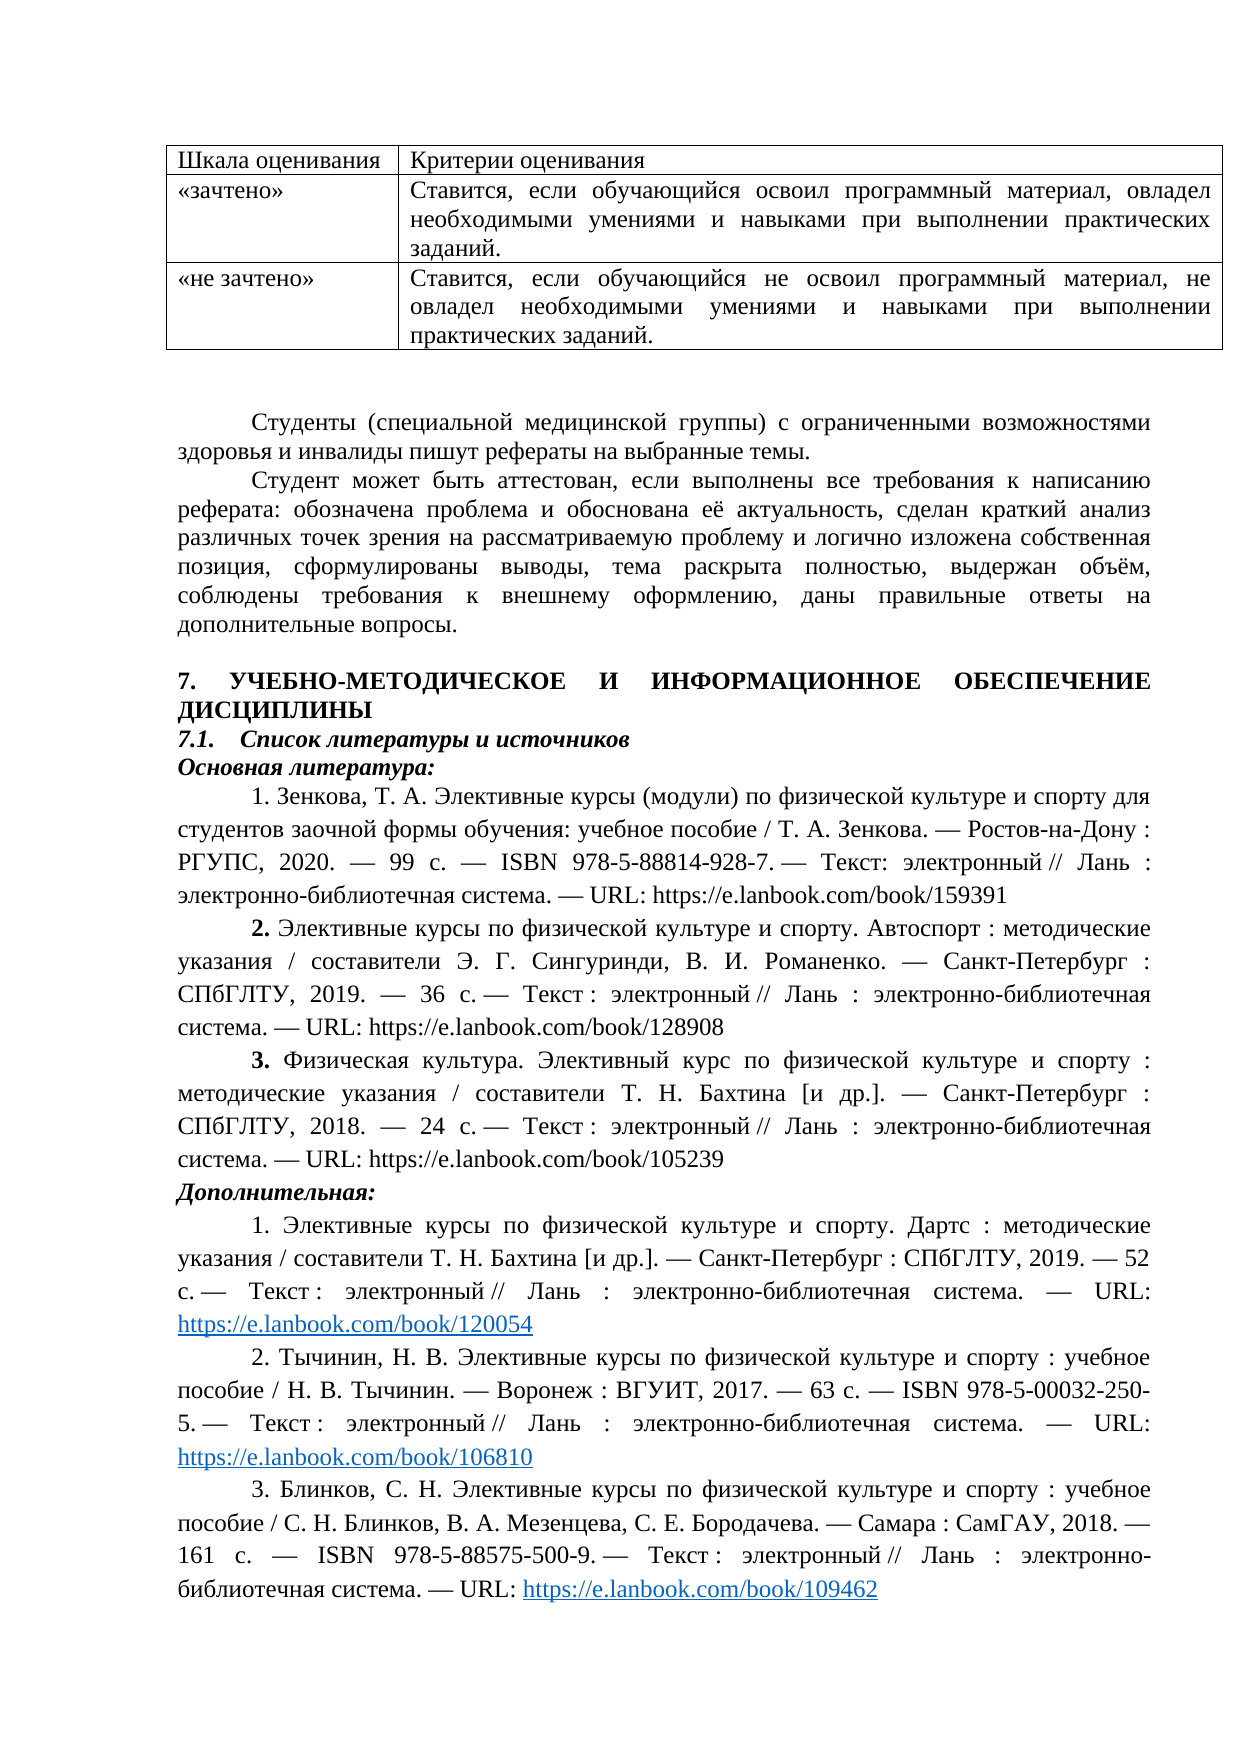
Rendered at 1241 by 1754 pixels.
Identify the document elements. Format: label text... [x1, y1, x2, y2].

table_cell Ставится, если обучающийся не освоил программный материал, не овладел необходимыми умениями и навыками при выполнении практических заданий. [399, 263, 1222, 349]
text Дополнительная: [177, 1177, 1152, 1206]
text 7.1. Список литературы и источников [177, 724, 1152, 752]
table_cell «зачтено» [167, 175, 398, 262]
text 2. Элективные курсы по физической культуре и спорту. Автоспорт : методические указания / составители Э. Г. Сингуринди, В. И. Романенко. — Санкт-Петербург : СПбГЛТУ, 2019. — 36 с. — Текст : электронный // Лань : электронно-библиотечная система. — URL: https://e.lanbook.com/book/128908 [177, 913, 1152, 1041]
table_header Шкала оценивания [167, 146, 398, 174]
table_cell Ставится, если обучающийся освоил программный материал, овладел необходимыми умениями и навыками при выполнении практических заданий. [399, 175, 1222, 262]
text 2. Тычинин, Н. В. Элективные курсы по физической культуре и спорту : учебное пособие / Н. В. Тычинин. — Воронеж : ВГУИТ, 2017. — 63 с. — ISBN 978-5-00032-250-5. — Текст : электронный // Лань : электронно-библиотечная система. — URL: https://e.lanbook.com/book/106810 [177, 1342, 1152, 1470]
text 3. Физическая культура. Элективный курс по физической культуре и спорту : методические указания / составители Т. Н. Бахтина [и др.]. — Санкт-Петербург : СПбГЛТУ, 2018. — 24 с. — Текст : электронный // Лань : электронно-библиотечная система. — URL: https://e.lanbook.com/book/105239 [177, 1045, 1152, 1173]
text Студент может быть аттестован, если выполнены все требования к написанию реферата: обозначена проблема и обоснована её актуальность, сделан краткий анализ различных точек зрения на рассматриваемую проблему и логично изложена собственная позиция, сформулированы выводы, тема раскрыта полностью, выдержан объём, соблюдены требования к внешнему оформлению, даны правильные ответы на дополнительные вопросы. [177, 465, 1152, 637]
text Студенты (специальной медицинской группы) с ограниченными возможностями здоровья и инвалиды пишут рефераты на выбранные темы. [177, 407, 1152, 465]
text 3. Блинков, С. Н. Элективные курсы по физической культуре и спорту : учебное пособие / С. Н. Блинков, В. А. Мезенцева, С. Е. Бородачева. — Самара : СамГАУ, 2018. — 161 с. — ISBN 978-5-88575-500-9. — Текст : электронный // Лань : электронно-библиотечная система. — URL: https://e.lanbook.com/book/109462 [177, 1474, 1152, 1602]
text 1. Элективные курсы по физической культуре и спорту. Дартс : методические указания / составители Т. Н. Бахтина [и др.]. — Санкт-Петербург : СПбГЛТУ, 2019. — 52 с. — Текст : электронный // Лань : электронно-библиотечная система. — URL: https://e.lanbook.com/book/120054 [177, 1210, 1152, 1338]
text 7. УЧЕБНО-МЕТОДИЧЕСКОЕ И ИНФОРМАЦИОННОЕ ОБЕСПЕЧЕНИЕ ДИСЦИПЛИНЫ [177, 666, 1152, 724]
table_cell «не зачтено» [167, 263, 398, 349]
text Основная литература: [177, 752, 1152, 781]
table_header Критерии оценивания [399, 146, 1222, 174]
text 1. Зенкова, Т. А. Элективные курсы (модули) по физической культуре и спорту для студентов заочной формы обучения: учебное пособие / Т. А. Зенкова. — Ростов-на-Дону : РГУПС, 2020. — 99 с. — ISBN 978-5-88814-928-7. — Текст: электронный // Лань : электронно-библиотечная система. — URL: https://e.lanbook.com/book/159391 [177, 781, 1152, 909]
